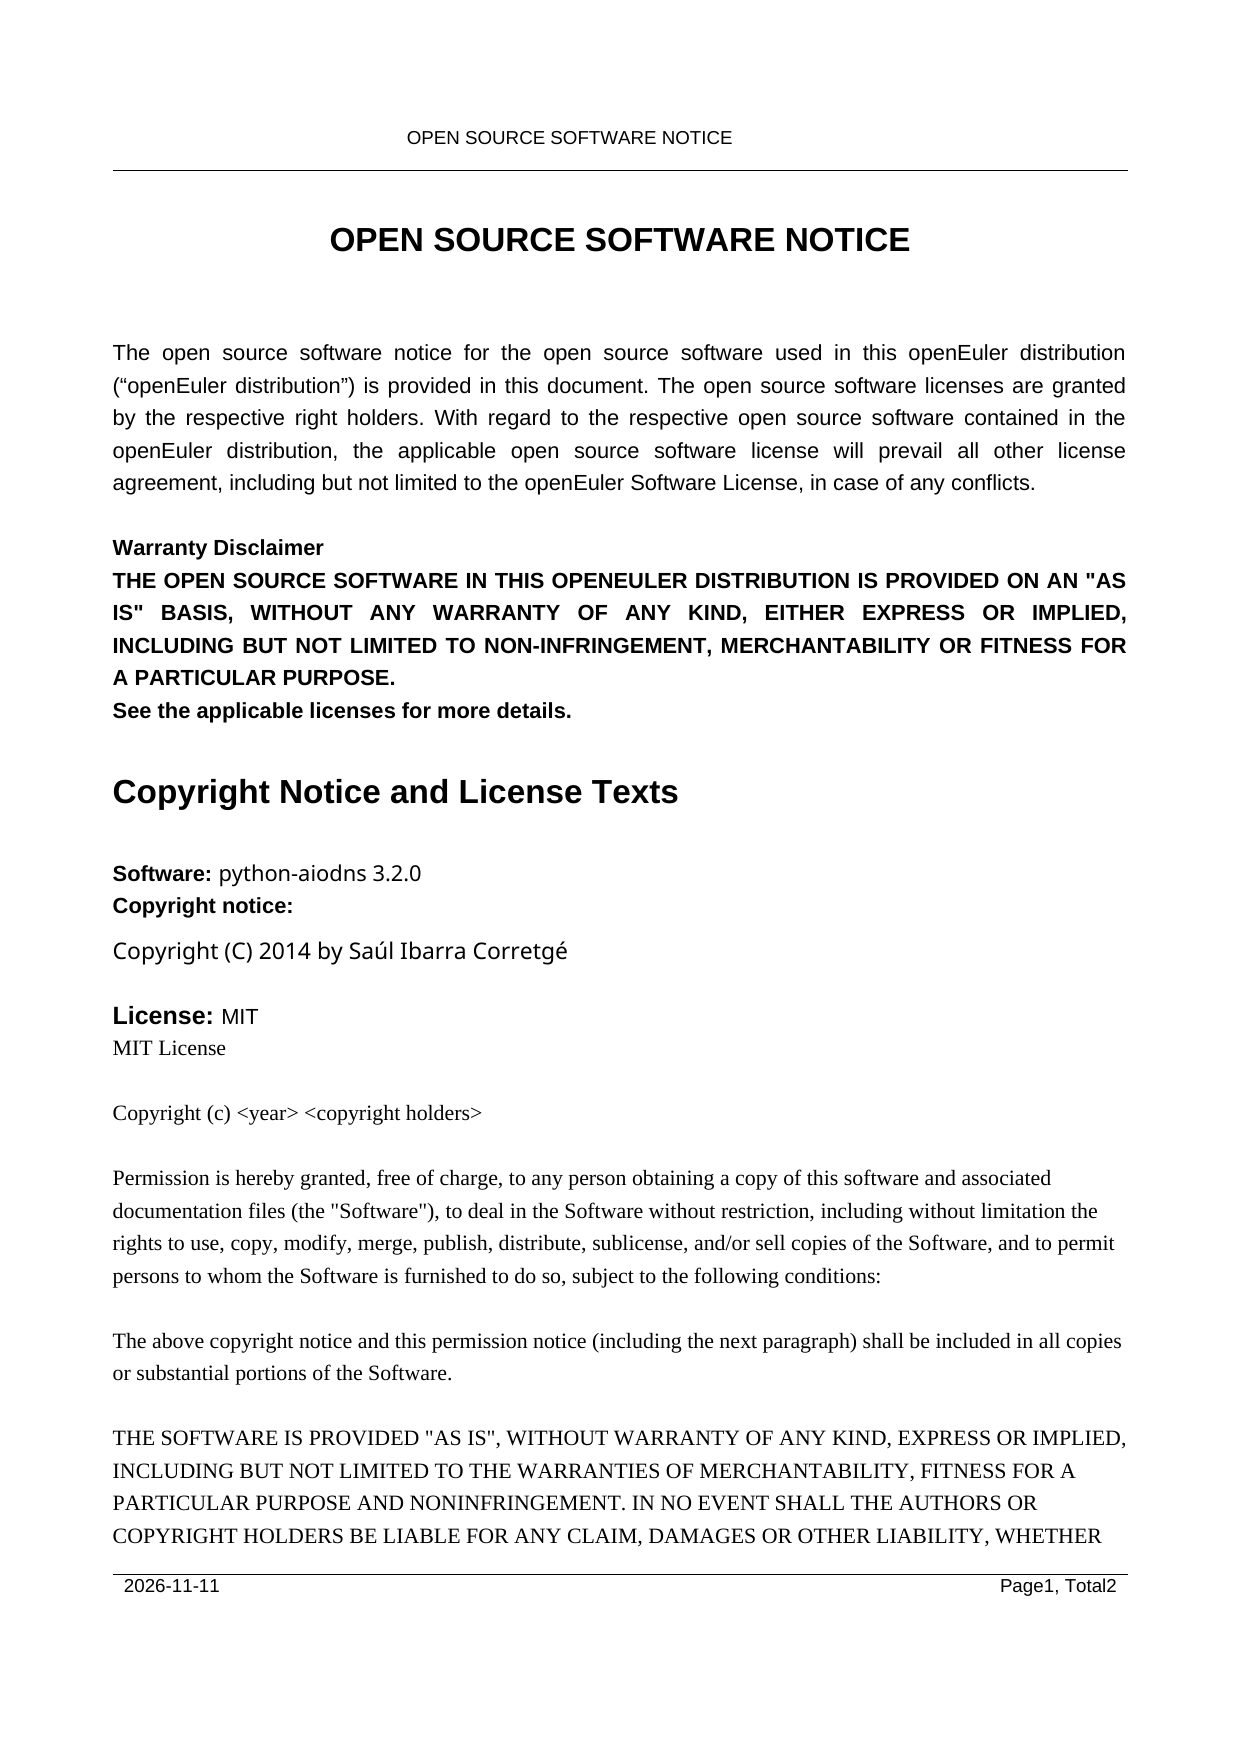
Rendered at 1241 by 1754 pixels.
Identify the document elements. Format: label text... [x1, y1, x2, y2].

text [112, 1031, 1128, 1551]
text Warranty Disclaimer [112, 531, 1128, 564]
text THE OPEN SOURCE SOFTWARE IN THIS OPENEULER DISTRIBUTION IS PROVIDED ON AN "AS IS" BASIS, WITHOUT ANY WARRANTY OF ANY KIND, EITHER EXPRESS OR IMPLIED, INCLUDING BUT NOT LIMITED TO NON-INFRINGEMENT, MERCHANTABILITY OR FITNESS FOR A PARTICULAR PURPOSE. See the applicable licenses for more details. [112, 564, 1128, 726]
text Copyright notice: [112, 889, 1128, 921]
title Software: python-aiodns 3.2.0 [112, 856, 1128, 889]
text Copyright Notice and License Texts [112, 759, 1128, 824]
text The open source software notice for the open source software used in this openEuler distribution (“openEuler distribution”) is provided in this document. The open source software licenses are granted by the respective right holders. With regard to the respective open source software contained in the openEuler distribution, the applicable open source software license will prevail all other license agreement, including but not limited to the openEuler Software License, in case of any conflicts. [112, 336, 1128, 499]
text Copyright (C) 2014 by Saúl Ibarra Corretgé [112, 934, 1128, 999]
text OPEN SOURCE SOFTWARE NOTICE [112, 206, 1128, 271]
text License: MIT [112, 999, 1128, 1031]
